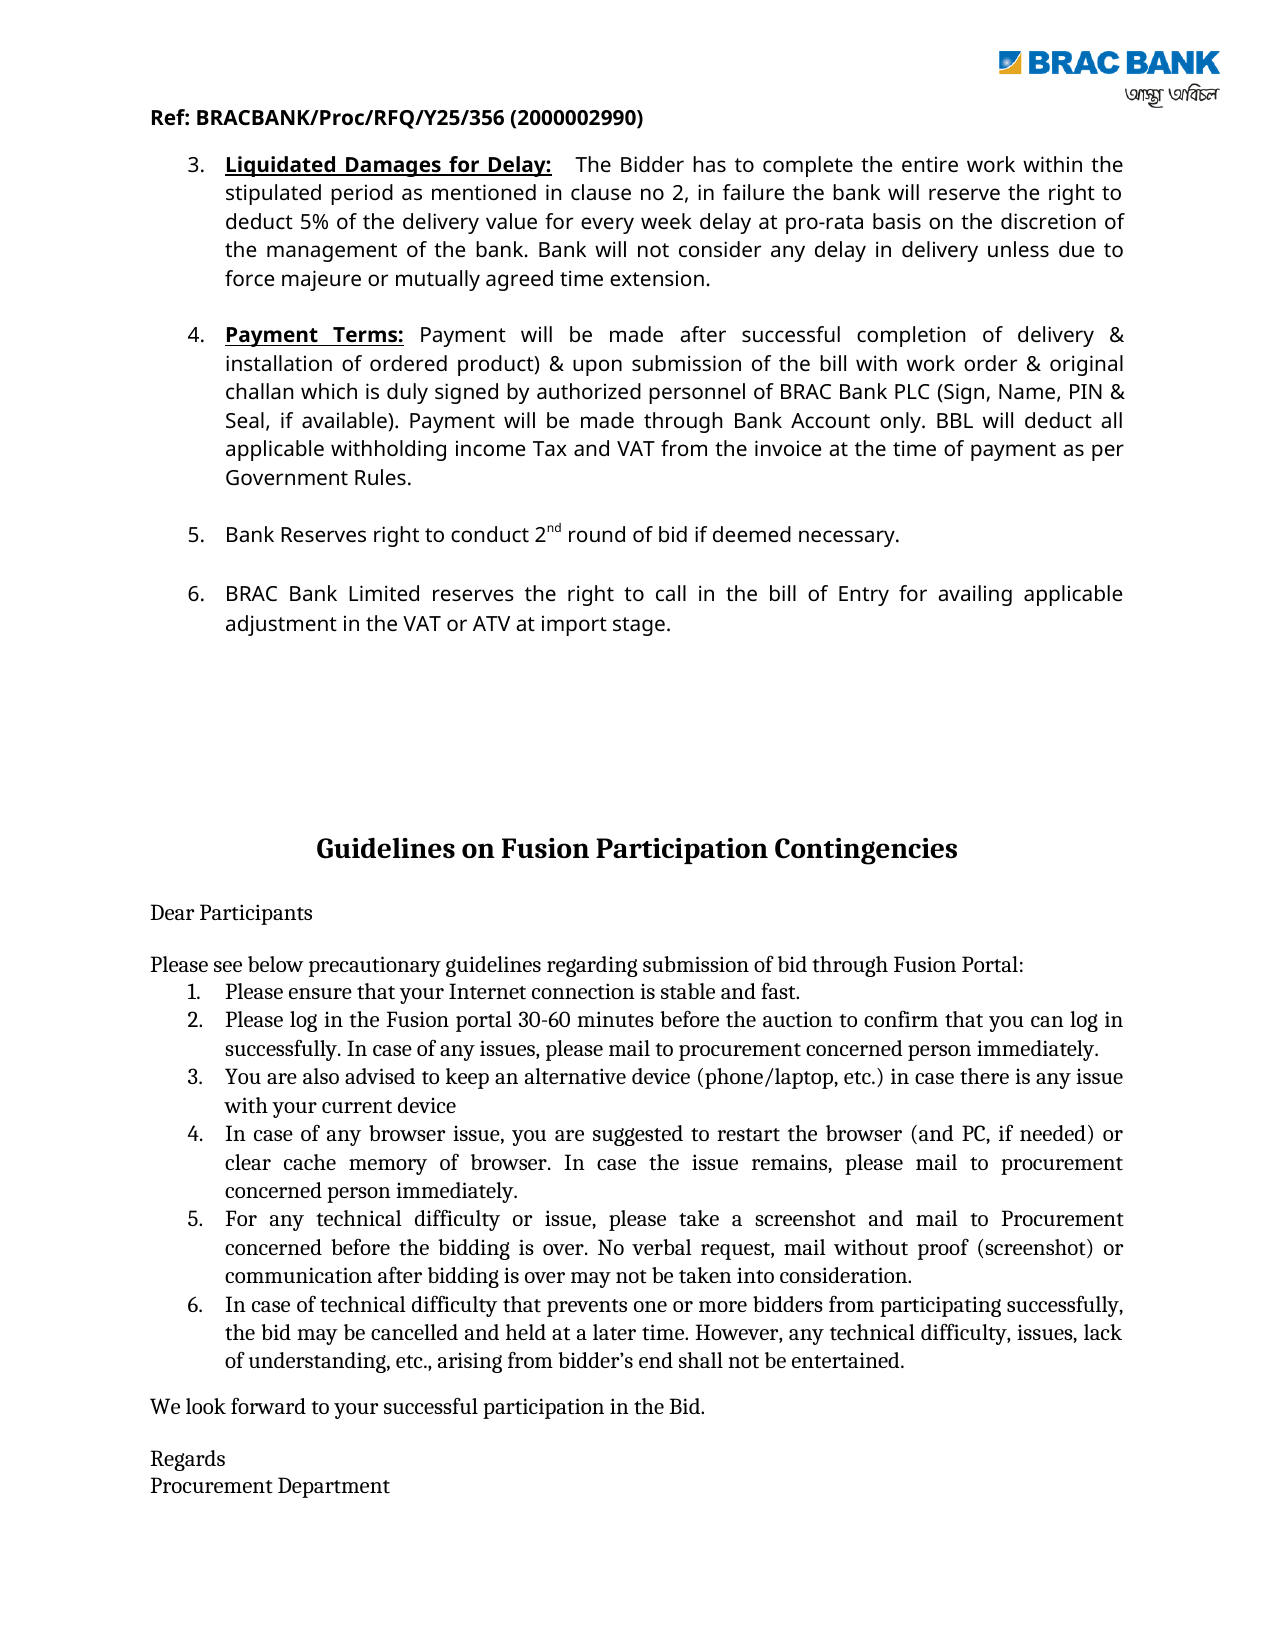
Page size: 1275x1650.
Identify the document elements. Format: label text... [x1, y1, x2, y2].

text Regards [150, 1446, 1125, 1472]
list You are also advised to keep an alternative device (phone/laptop, etc.) in case there is any issue with your current device [187, 1064, 1125, 1119]
text Guidelines on Fusion Participation Contingencies [150, 832, 1125, 866]
list For any technical difficulty or issue, please take a screenshot and mail to Procurement concerned before the bidding is over. No verbal request, mail without proof (screenshot) or communication after bidding is over may not be taken into consideration. [187, 1206, 1125, 1289]
picture [998, 51, 1220, 108]
text Dear Participants [150, 899, 1125, 926]
text Procurement Department [150, 1472, 1125, 1499]
list In case of technical difficulty that prevents one or more bidders from participating successfully, the bid may be cancelled and held at a later time. However, any technical difficulty, issues, lack of understanding, etc., arising from bidder’s end shall not be entertained. [187, 1291, 1125, 1375]
list BRAC Bank Limited reserves the right to call in the bill of Entry for availing applicable adjustment in the VAT or ATV at import stage. [187, 579, 1125, 637]
text We look forward to your successful participation in the Bid. [150, 1393, 1125, 1420]
list Liquidated Damages for Delay: The Bidder has to complete the entire work within the stipulated period as mentioned in clause no 2, in failure the bank will reserve the right to deduct 5% of the delivery value for every week delay at pro-rata basis on the discretion of the management of the bank. Bank will not consider any delay in delivery unless due to force majeure or mutually agreed time extension. [187, 150, 1125, 292]
list Bank Reserves right to conduct 2nd round of bid if deemed necessary. [187, 520, 1125, 548]
list In case of any browser issue, you are suggested to restart the browser (and PC, if needed) or clear cache memory of browser. In case the issue remains, please mail to procurement concerned person immediately. [187, 1121, 1125, 1204]
list Please log in the Fusion portal 30-60 minutes before the auction to confirm that you can log in successfully. In case of any issues, please mail to procurement concerned person immediately. [187, 1007, 1125, 1062]
list Please ensure that your Internet connection is stable and fast. [187, 979, 1125, 1005]
text Please see below precautionary guidelines regarding submission of bid through Fusion Portal: [150, 952, 1125, 979]
list Payment Terms: Payment will be made after successful completion of delivery & installation of ordered product) & upon submission of the bill with work order & original challan which is duly signed by authorized personnel of BRAC Bank PLC (Sign, Name, PIN & Seal, if available). Payment will be made through Bank Account only. BBL will deduct all applicable withholding income Tax and VAT from the invoice at the time of payment as per Government Rules. [187, 321, 1125, 491]
